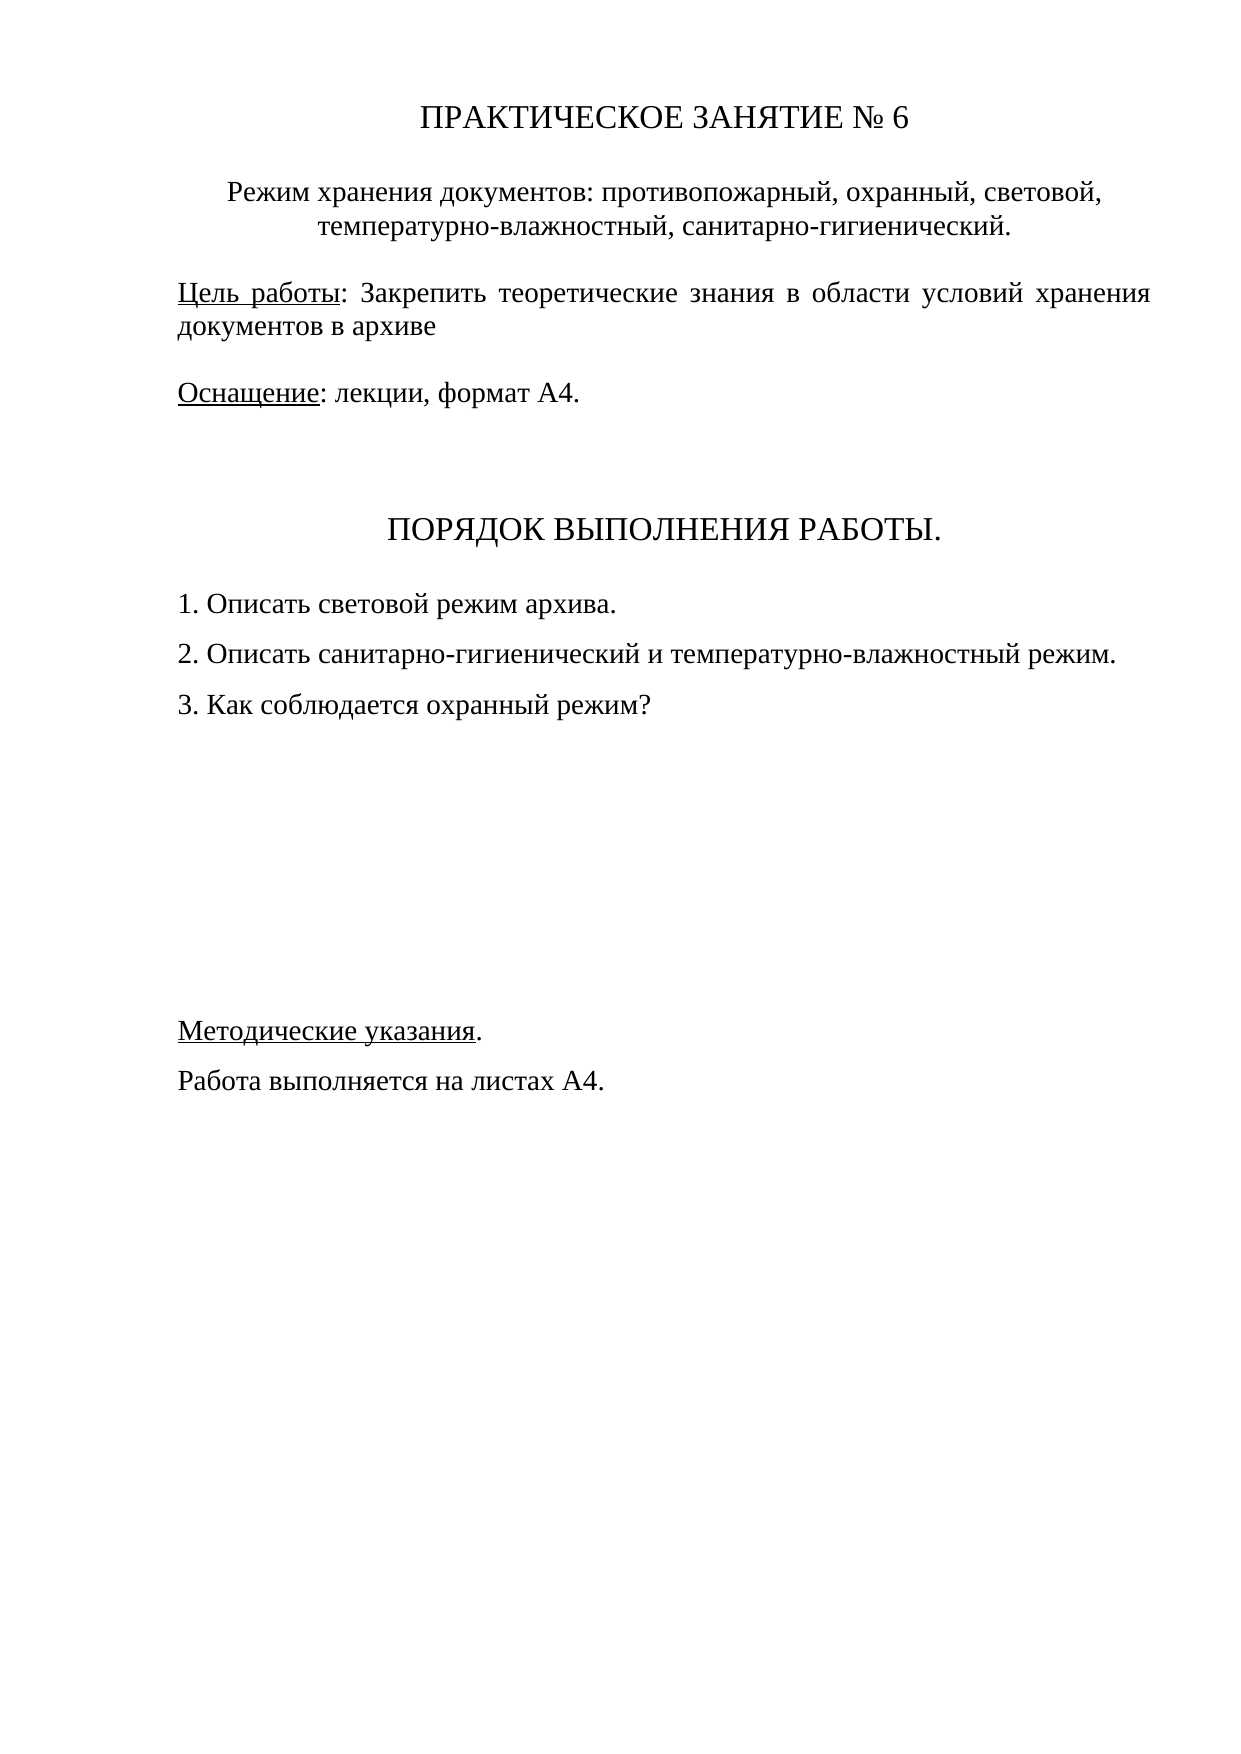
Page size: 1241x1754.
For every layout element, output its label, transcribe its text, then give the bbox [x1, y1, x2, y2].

text Оснащение: лекции, формат А4. [177, 375, 1152, 409]
text 2. Описать санитарно-гигиенический и температурно-влажностный режим. [177, 636, 1152, 670]
text Цель работы: Закрепить теоретические знания в области условий хранения документов в архиве [177, 275, 1152, 342]
text ПОРЯДОК ВЫПОЛНЕНИЯ РАБОТЫ. [177, 509, 1152, 548]
text 3. Как соблюдается охранный режим? [177, 687, 1152, 720]
text Методические указания. [177, 1013, 1152, 1046]
text ПРАКТИЧЕСКОЕ ЗАНЯТИЕ № 6 [177, 97, 1152, 136]
text Режим хранения документов: противопожарный, охранный, световой, температурно-влажностный, санитарно-гигиенический. [177, 174, 1152, 241]
text Работа выполняется на листах А4. [177, 1063, 1152, 1096]
text 1. Описать световой режим архива. [177, 586, 1152, 620]
